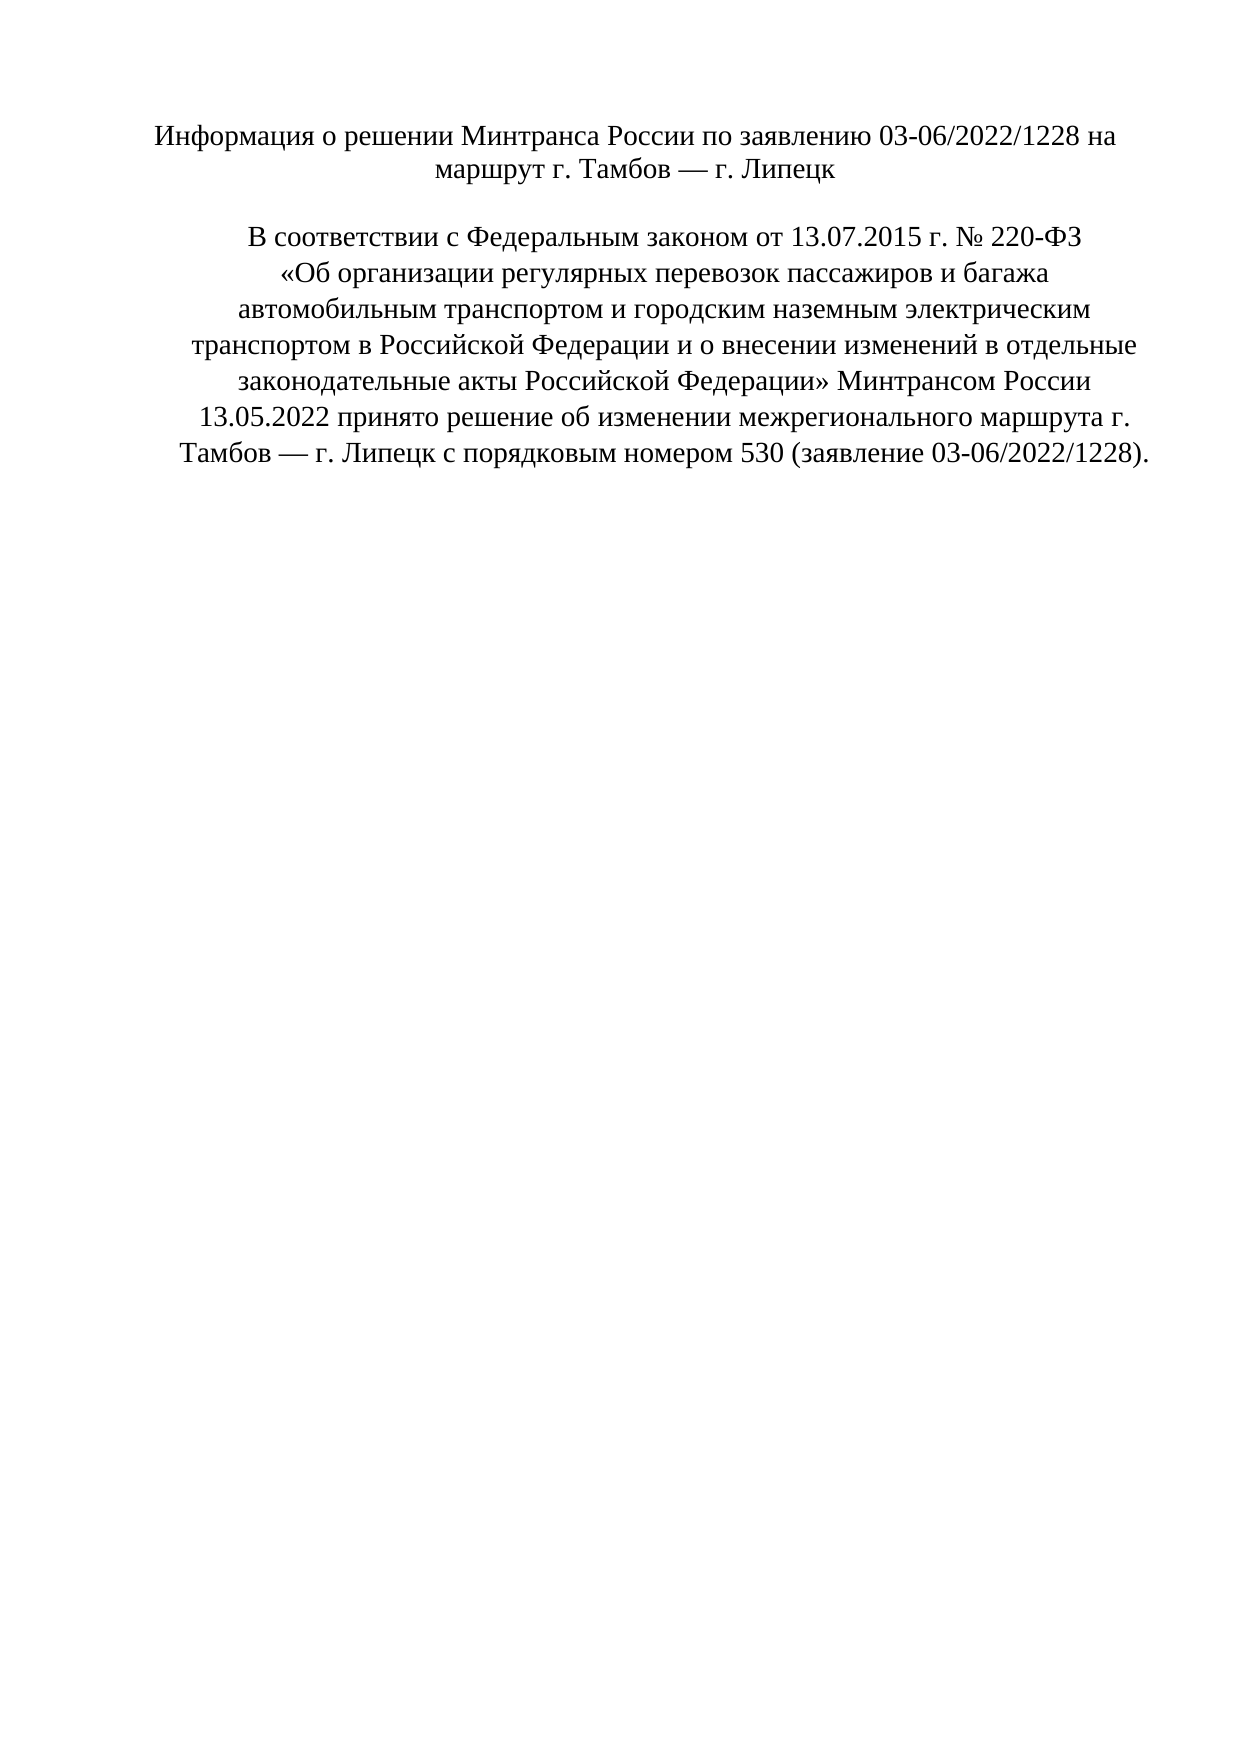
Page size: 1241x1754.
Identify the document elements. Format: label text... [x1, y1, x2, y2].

text В соответствии с Федеральным законом от 13.07.2015 г. № 220-ФЗ «Об организации регулярных перевозок пассажиров и багажа автомобильным транспортом и городским наземным электрическим транспортом в Российской Федерации и о внесении изменений в отдельные законодательные акты Российской Федерации» Минтрансом России 13.05.2022 принято решение об изменении межрегионального маршрута г. Тамбов — г. Липецк с порядковым номером 530 (заявление 03-06/2022/1228). [177, 219, 1152, 469]
text Информация о решении Минтранса России по заявлению 03-06/2022/1228 на маршрут г. Тамбов — г. Липецк [118, 118, 1152, 185]
